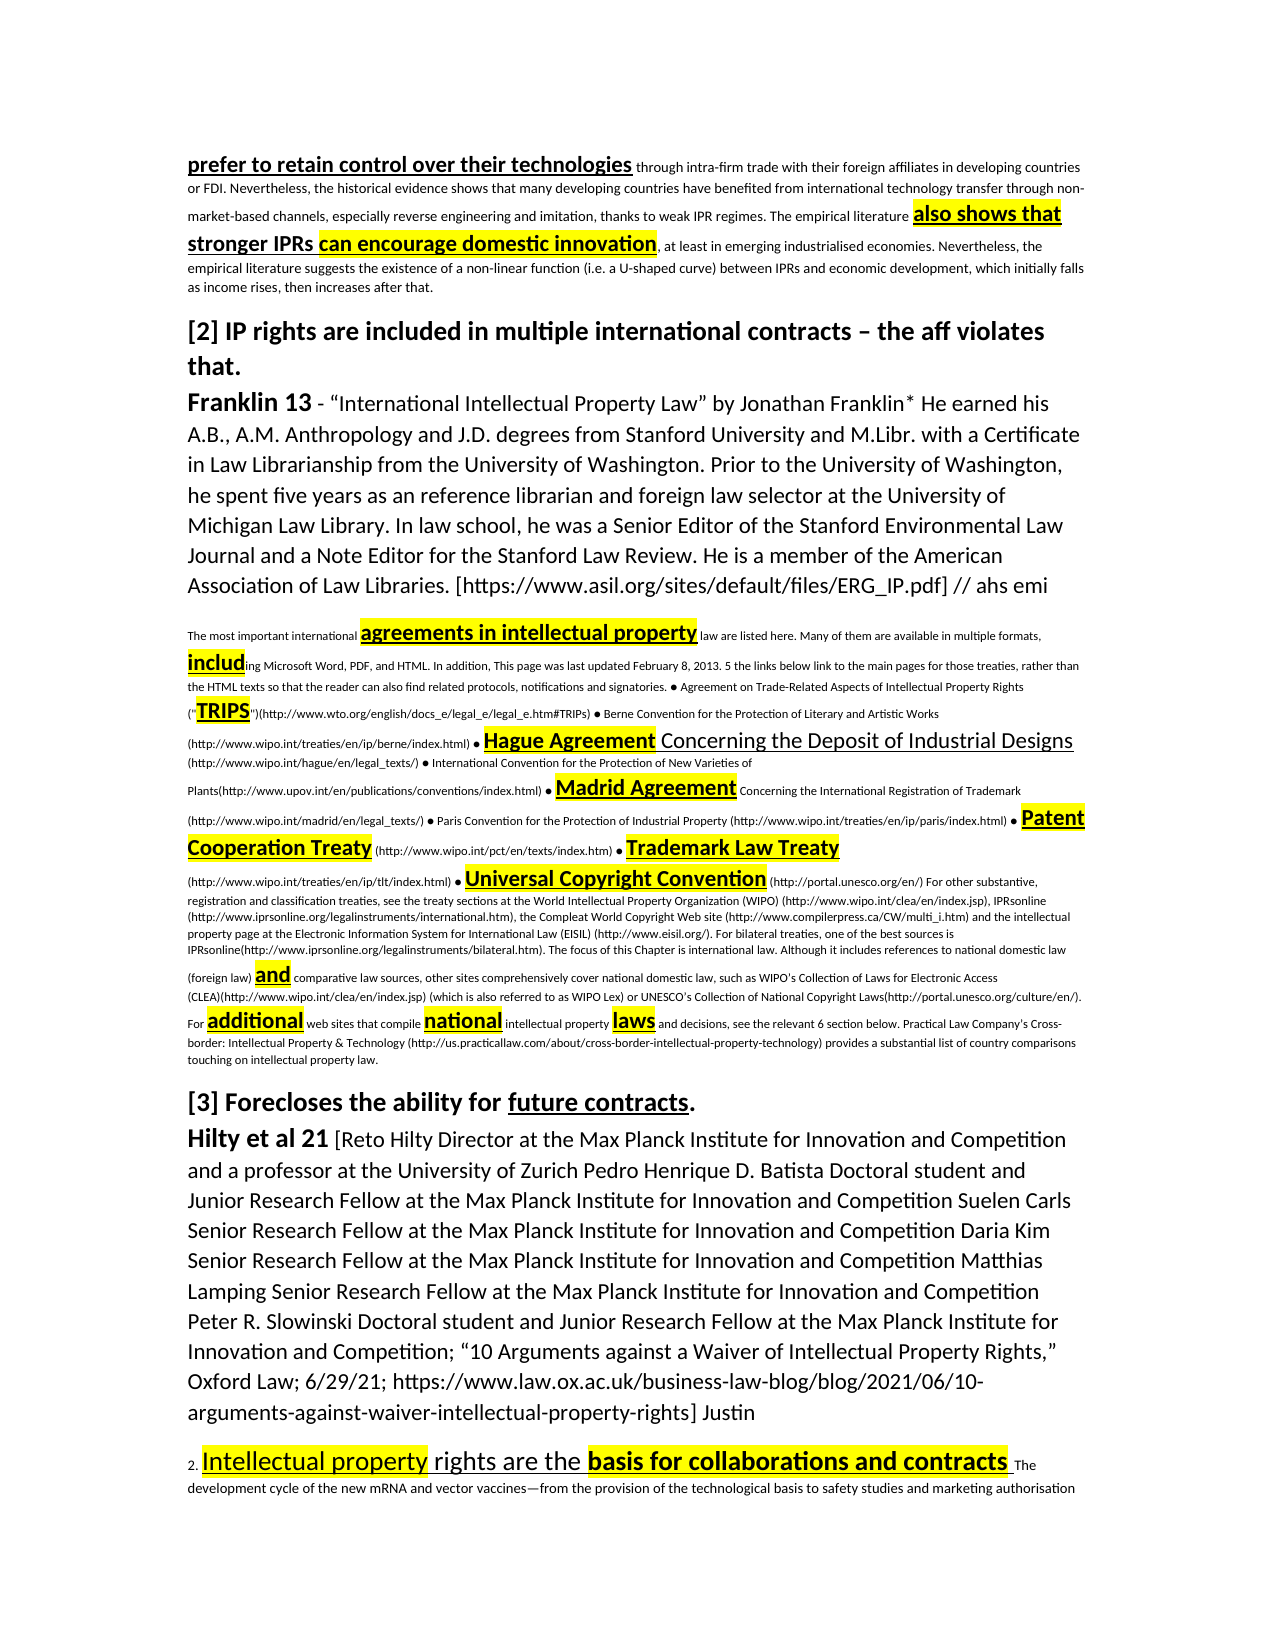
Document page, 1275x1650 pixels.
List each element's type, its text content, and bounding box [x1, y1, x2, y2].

subtitle [2] IP rights are included in multiple international contracts – the aff violates that. [187, 314, 1087, 383]
text The most important international agreements in intellectual property law are listed here. Many of them are available in multiple formats, including Microsoft Word, PDF, and HTML. In addition, This page was last updated February 8, 2013. 5 the links below link to the main pages for those treaties, rather than the HTML texts so that the reader can also find related protocols, notifications and signatories. ● Agreement on Trade-Related Aspects of Intellectual Property Rights ("TRIPS")(http://www.wto.org/english/docs_e/legal_e/legal_e.htm#TRIPs) ● Berne Convention for the Protection of Literary and Artistic Works (http://www.wipo.int/treaties/en/ip/berne/index.html) ● Hague Agreement Concerning the Deposit of Industrial Designs (http://www.wipo.int/hague/en/legal_texts/) ● International Convention for the Protection of New Varieties of Plants(http://www.upov.int/en/publications/conventions/index.html) ● Madrid Agreement Concerning the International Registration of Trademark (http://www.wipo.int/madrid/en/legal_texts/) ● Paris Convention for the Protection of Industrial Property (http://www.wipo.int/treaties/en/ip/paris/index.html) ● Patent Cooperation Treaty (http://www.wipo.int/pct/en/texts/index.htm) ● Trademark Law Treaty (http://www.wipo.int/treaties/en/ip/tlt/index.html) ● Universal Copyright Convention (http://portal.unesco.org/en/) For other substantive, registration and classification treaties, see the treaty sections at the World Intellectual Property Organization (WIPO) (http://www.wipo.int/clea/en/index.jsp), IPRsonline (http://www.iprsonline.org/legalinstruments/international.htm), the Compleat World Copyright Web site (http://www.compilerpress.ca/CW/multi_i.htm) and the intellectual property page at the Electronic Information System for International Law (EISIL) (http://www.eisil.org/). For bilateral treaties, one of the best sources is IPRsonline(http://www.iprsonline.org/legalinstruments/bilateral.htm). The focus of this Chapter is international law. Although it includes references to national domestic law (foreign law) and comparative law sources, other sites comprehensively cover national domestic law, such as WIPO’s Collection of Laws for Electronic Access (CLEA)(http://www.wipo.int/clea/en/index.jsp) (which is also referred to as WIPO Lex) or UNESCO’s Collection of National Copyright Laws(http://portal.unesco.org/culture/en/). For additional web sites that compile national intellectual property laws and decisions, see the relevant 6 section below. Practical Law Company’s Cross-border: Intellectual Property & Technology (http://us.practicallaw.com/about/cross-border-intellectual-property-technology) provides a substantial list of country comparisons touching on intellectual property law. [187, 618, 1087, 1067]
text Franklin 13 - “International Intellectual Property Law” by Jonathan Franklin* He earned his A.B., A.M. Anthropology and J.D. degrees from Stanford University and M.Libr. with a Certificate in Law Librarianship from the University of Washington. Prior to the University of Washington, he spent five years as an reference librarian and foreign law selector at the University of Michigan Law Library. In law school, he was a Senior Editor of the Stanford Environmental Law Journal and a Note Editor for the Stanford Law Review. He is a member of the American Association of Law Libraries. [https://www.asil.org/sites/default/files/ERG_IP.pdf] // ahs emi [187, 385, 1087, 599]
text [187, 1444, 1087, 1497]
text Hilty et al 21 [Reto Hilty Director at the Max Planck Institute for Innovation and Competition and a professor at the University of Zurich Pedro Henrique D. Batista Doctoral student and Junior Research Fellow at the Max Planck Institute for Innovation and Competition Suelen Carls Senior Research Fellow at the Max Planck Institute for Innovation and Competition Daria Kim Senior Research Fellow at the Max Planck Institute for Innovation and Competition Matthias Lamping Senior Research Fellow at the Max Planck Institute for Innovation and Competition Peter R. Slowinski Doctoral student and Junior Research Fellow at the Max Planck Institute for Innovation and Competition; “10 Arguments against a Waiver of Intellectual Property Rights,” Oxford Law; 6/29/21; https://www.law.ox.ac.uk/business-law-blog/blog/2021/06/10-arguments-against-waiver-intellectual-property-rights] Justin [187, 1121, 1087, 1426]
subtitle [3] Forecloses the ability for future contracts. [187, 1085, 1087, 1118]
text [187, 150, 1087, 296]
